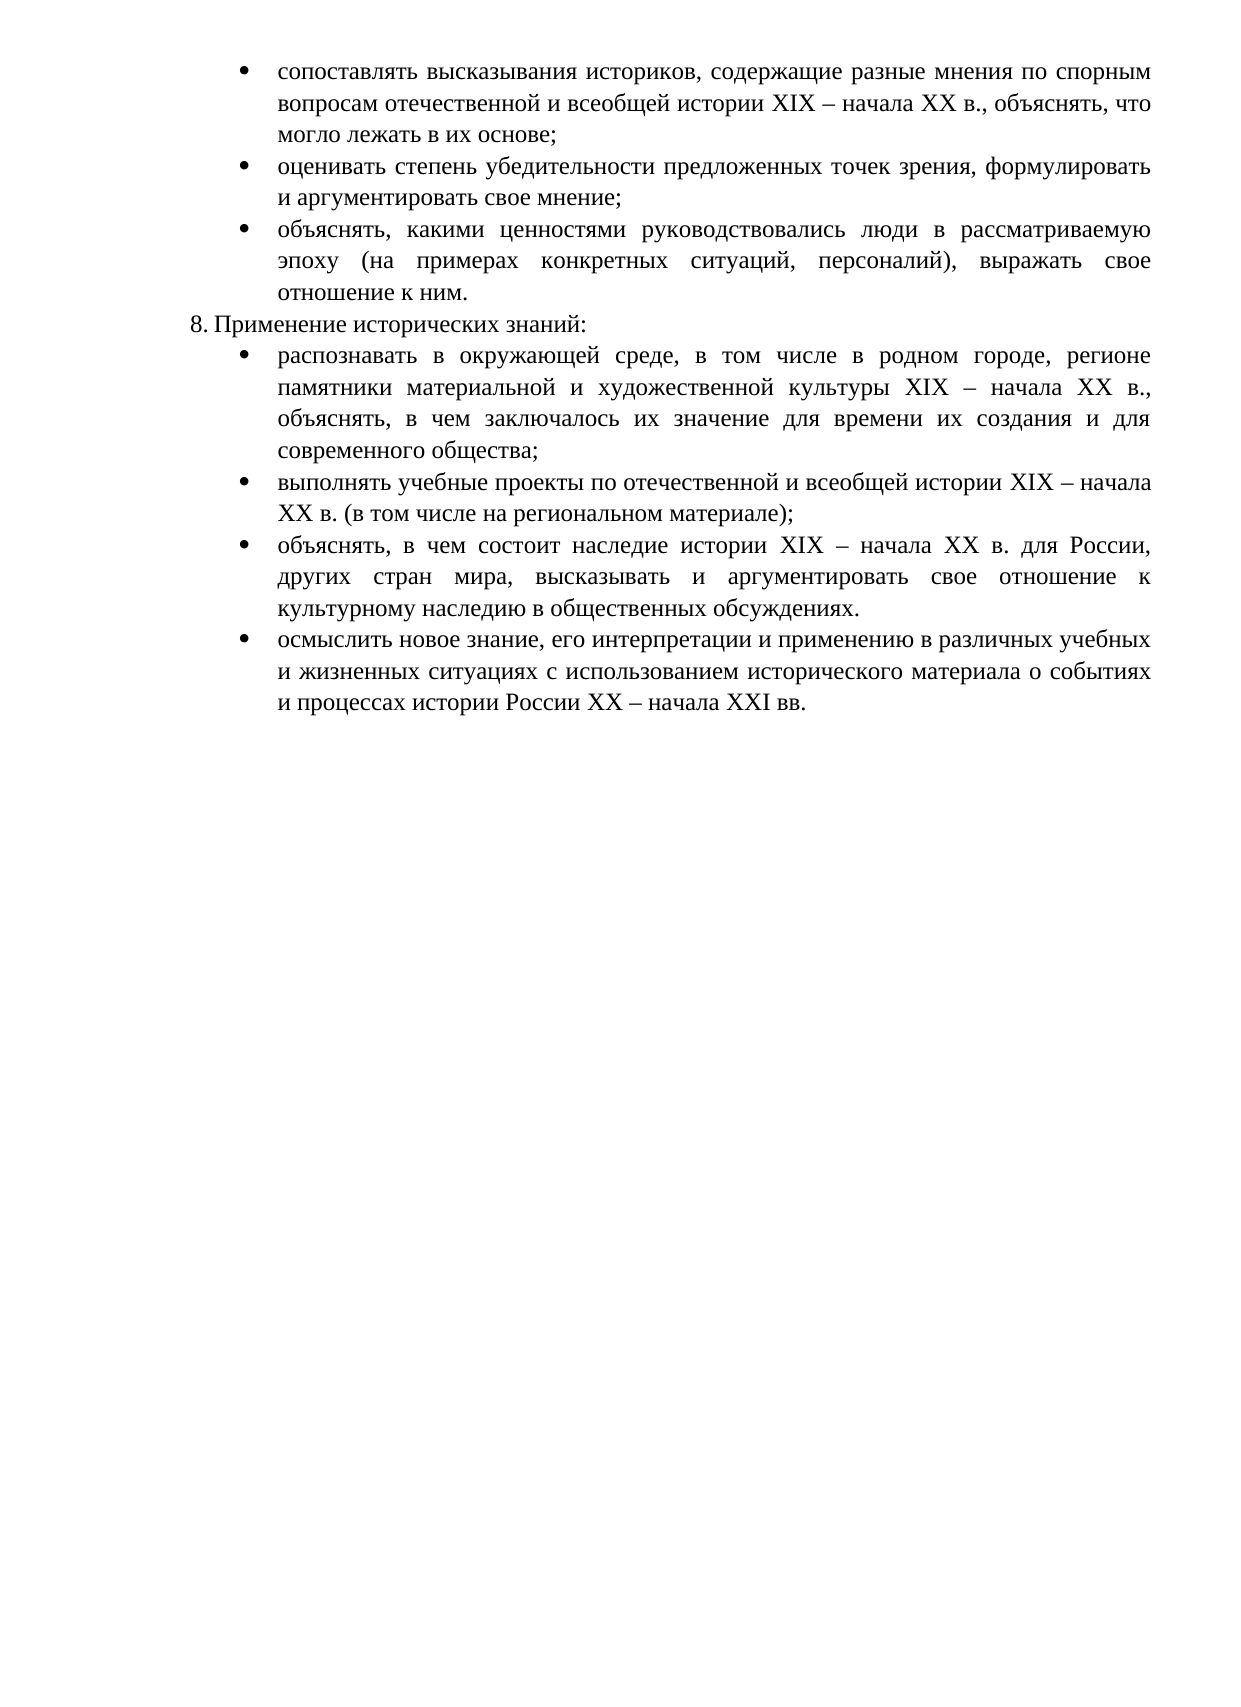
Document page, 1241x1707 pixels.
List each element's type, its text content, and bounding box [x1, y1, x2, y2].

list объяснять, в чем состоит наследие истории XIX – начала ХХ в. для России, других стран мира, высказывать и аргументировать свое отношение к культурному наследию в общественных обсуждениях. [240, 530, 1152, 622]
text 8. Применение исторических знаний: [190, 309, 1152, 337]
list осмыслить новое знание, его интерпретации и применению в различных учебных и жизненных ситуациях с использованием исторического материала о событиях и процессах истории России XX – начала ХХI вв. [240, 624, 1152, 716]
list объяснять, какими ценностями руководствовались люди в рассматриваемую эпоху (на примерах конкретных ситуаций, персоналий), выражать свое отношение к ним. [240, 214, 1152, 306]
list оценивать степень убедительности предложенных точек зрения, формулировать и аргументировать свое мнение; [240, 151, 1152, 211]
list распознавать в окружающей среде, в том числе в родном городе, регионе памятники материальной и художественной культуры XIX – начала ХХ в., объяснять, в чем заключалось их значение для времени их создания и для современного общества; [240, 340, 1152, 464]
list выполнять учебные проекты по отечественной и всеобщей истории XIX – начала ХХ в. (в том числе на региональном материале); [240, 467, 1152, 527]
list сопоставлять высказывания историков, содержащие разные мнения по спорным вопросам отечественной и всеобщей истории XIX – начала XX в., объяснять, что могло лежать в их основе; [240, 56, 1152, 148]
